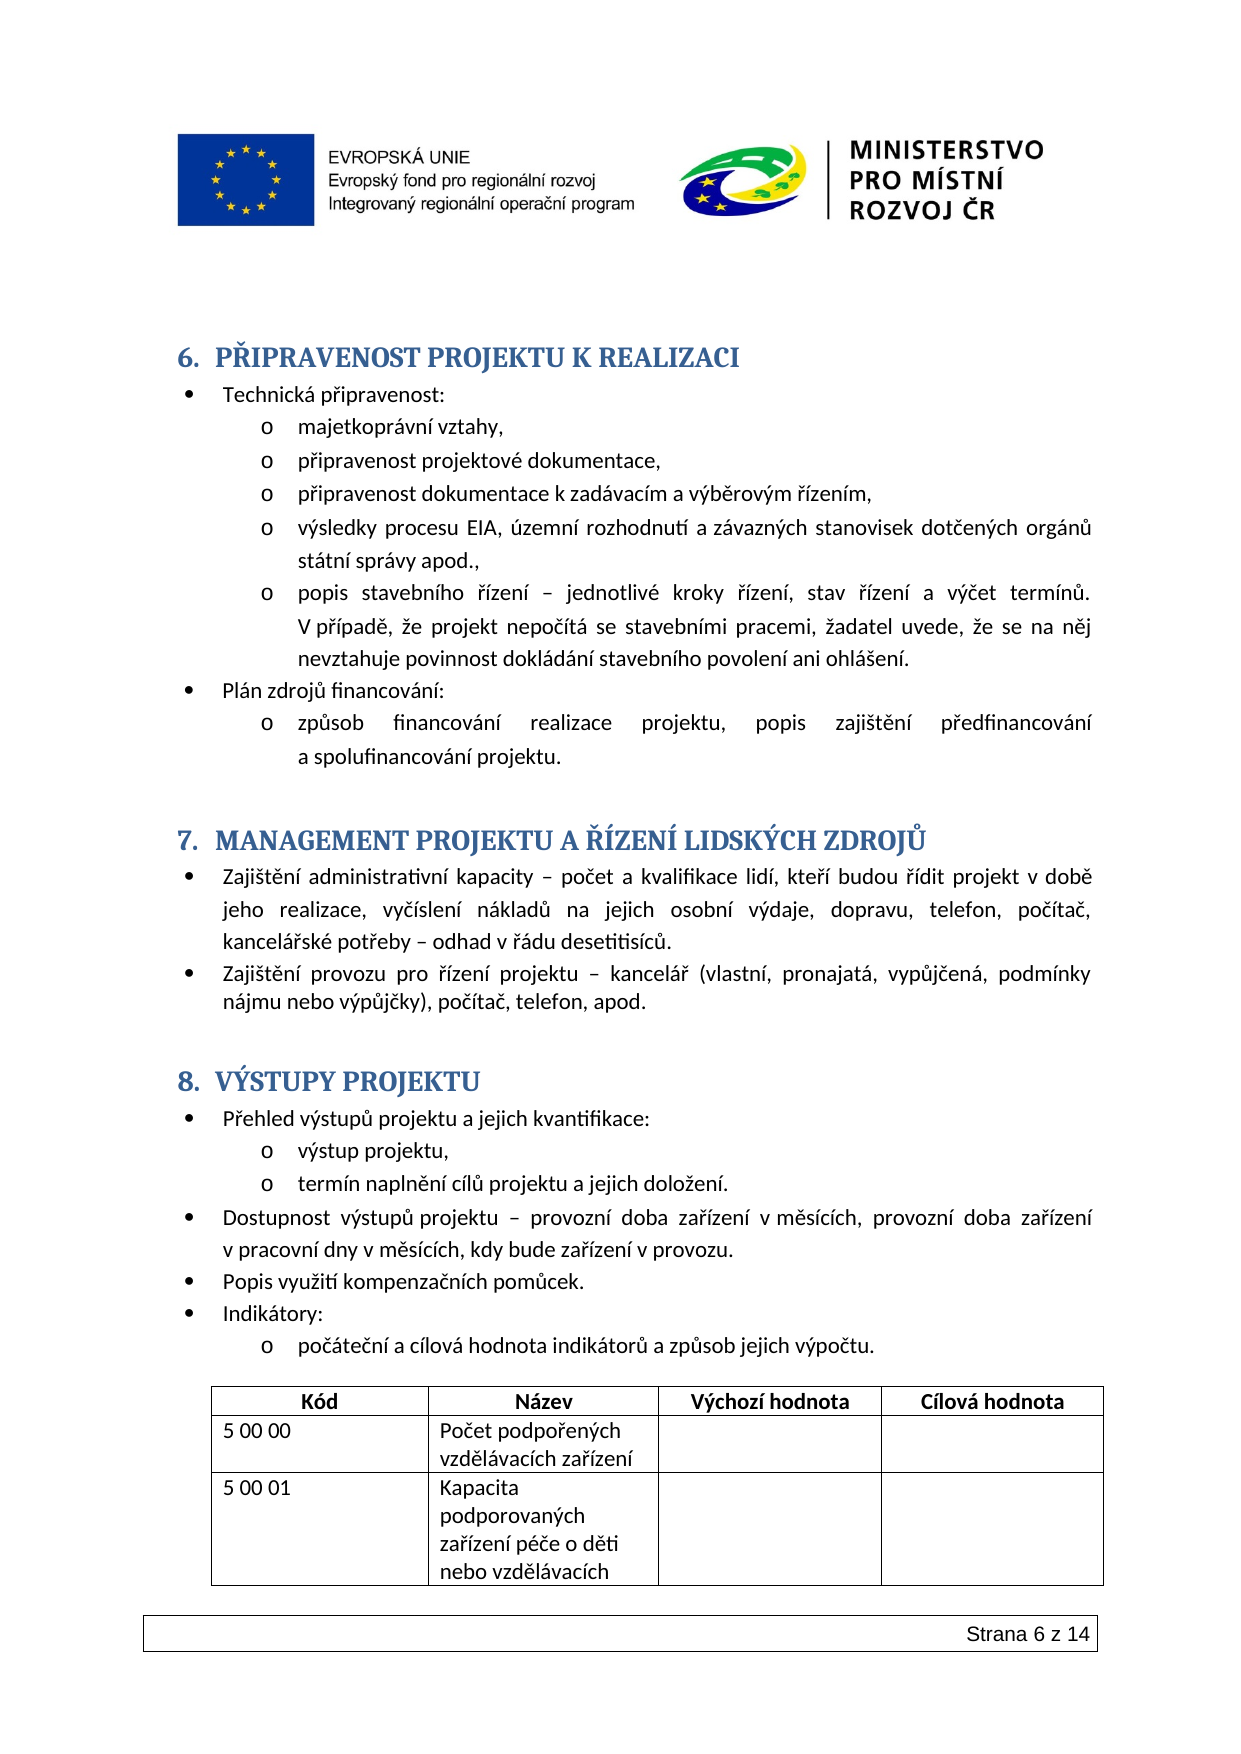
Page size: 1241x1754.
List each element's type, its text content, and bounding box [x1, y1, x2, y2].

table_header Kód [212, 1387, 428, 1415]
picture [147, 102, 1073, 256]
list počáteční a cílová hodnota indikátorů a způsob jejich výpočtu. [260, 1332, 1093, 1361]
table_cell 5 00 00 [212, 1416, 428, 1472]
list Zajištění provozu pro řízení projektu – kancelář (vlastní, pronajatá, vypůjčená, podmínky nájmu nebo výpůjčky), počítač, telefon, apod. [185, 959, 1093, 1015]
list připravenost projektové dokumentace, [260, 446, 1093, 475]
list termín naplnění cílů projektu a jejich doložení. [260, 1169, 1093, 1198]
list Dostupnost výstupů projektu – provozní doba zařízení v měsících, provozní doba zařízení v pracovní dny v měsících, kdy bude zařízení v provozu. [185, 1203, 1093, 1263]
list Plán zdrojů financování: [185, 676, 1093, 704]
table_cell [659, 1473, 881, 1585]
list výsledky procesu EIA, územní rozhodnutí a závazných stanovisek dotčených orgánů státní správy apod., [260, 513, 1093, 574]
list Přehled výstupů projektu a jejich kvantifikace: [185, 1104, 1093, 1132]
subtitle Připravenost projektu k realizaci [177, 342, 1093, 375]
list výstup projektu, [260, 1136, 1093, 1165]
table_header Název [429, 1387, 658, 1415]
table_cell [882, 1416, 1103, 1472]
list popis stavebního řízení – jednotlivé kroky řízení, stav řízení a výčet termínů. V případě, že projekt nepočítá se stavebními pracemi, žadatel uvede, že se na něj nevztahuje povinnost dokládání stavebního povolení ani ohlášení. [260, 578, 1093, 672]
list připravenost dokumentace k zadávacím a výběrovým řízením, [260, 479, 1093, 509]
table_header Cílová hodnota [882, 1387, 1103, 1415]
list Popis využití kompenzačních pomůcek. [185, 1267, 1093, 1295]
table_cell [659, 1416, 881, 1472]
list Zajištění administrativní kapacity – počet a kvalifikace lidí, kteří budou řídit projekt v době jeho realizace, vyčíslení nákladů na jejich osobní výdaje, dopravu, telefon, počítač, kancelářské potřeby – odhad v řádu desetitisíců. [185, 862, 1093, 955]
subtitle Management projektu a řízení lidských zdrojů [177, 824, 1093, 857]
table_header Výchozí hodnota [659, 1387, 881, 1415]
list Technická připravenost: [185, 380, 1093, 408]
list Indikátory: [185, 1299, 1093, 1327]
list způsob financování realizace projektu, popis zajištění předfinancování a spolufinancování projektu. [260, 708, 1093, 770]
subtitle Výstupy projektu [177, 1065, 1093, 1099]
table_cell 5 00 01 [212, 1473, 428, 1585]
table_cell Kapacita podporovaných zařízení péče o děti nebo vzdělávacích zařízení [429, 1473, 658, 1585]
list majetkoprávní vztahy, [260, 412, 1093, 442]
table_cell [882, 1473, 1103, 1585]
table_cell Počet podpořených vzdělávacích zařízení [429, 1416, 658, 1472]
